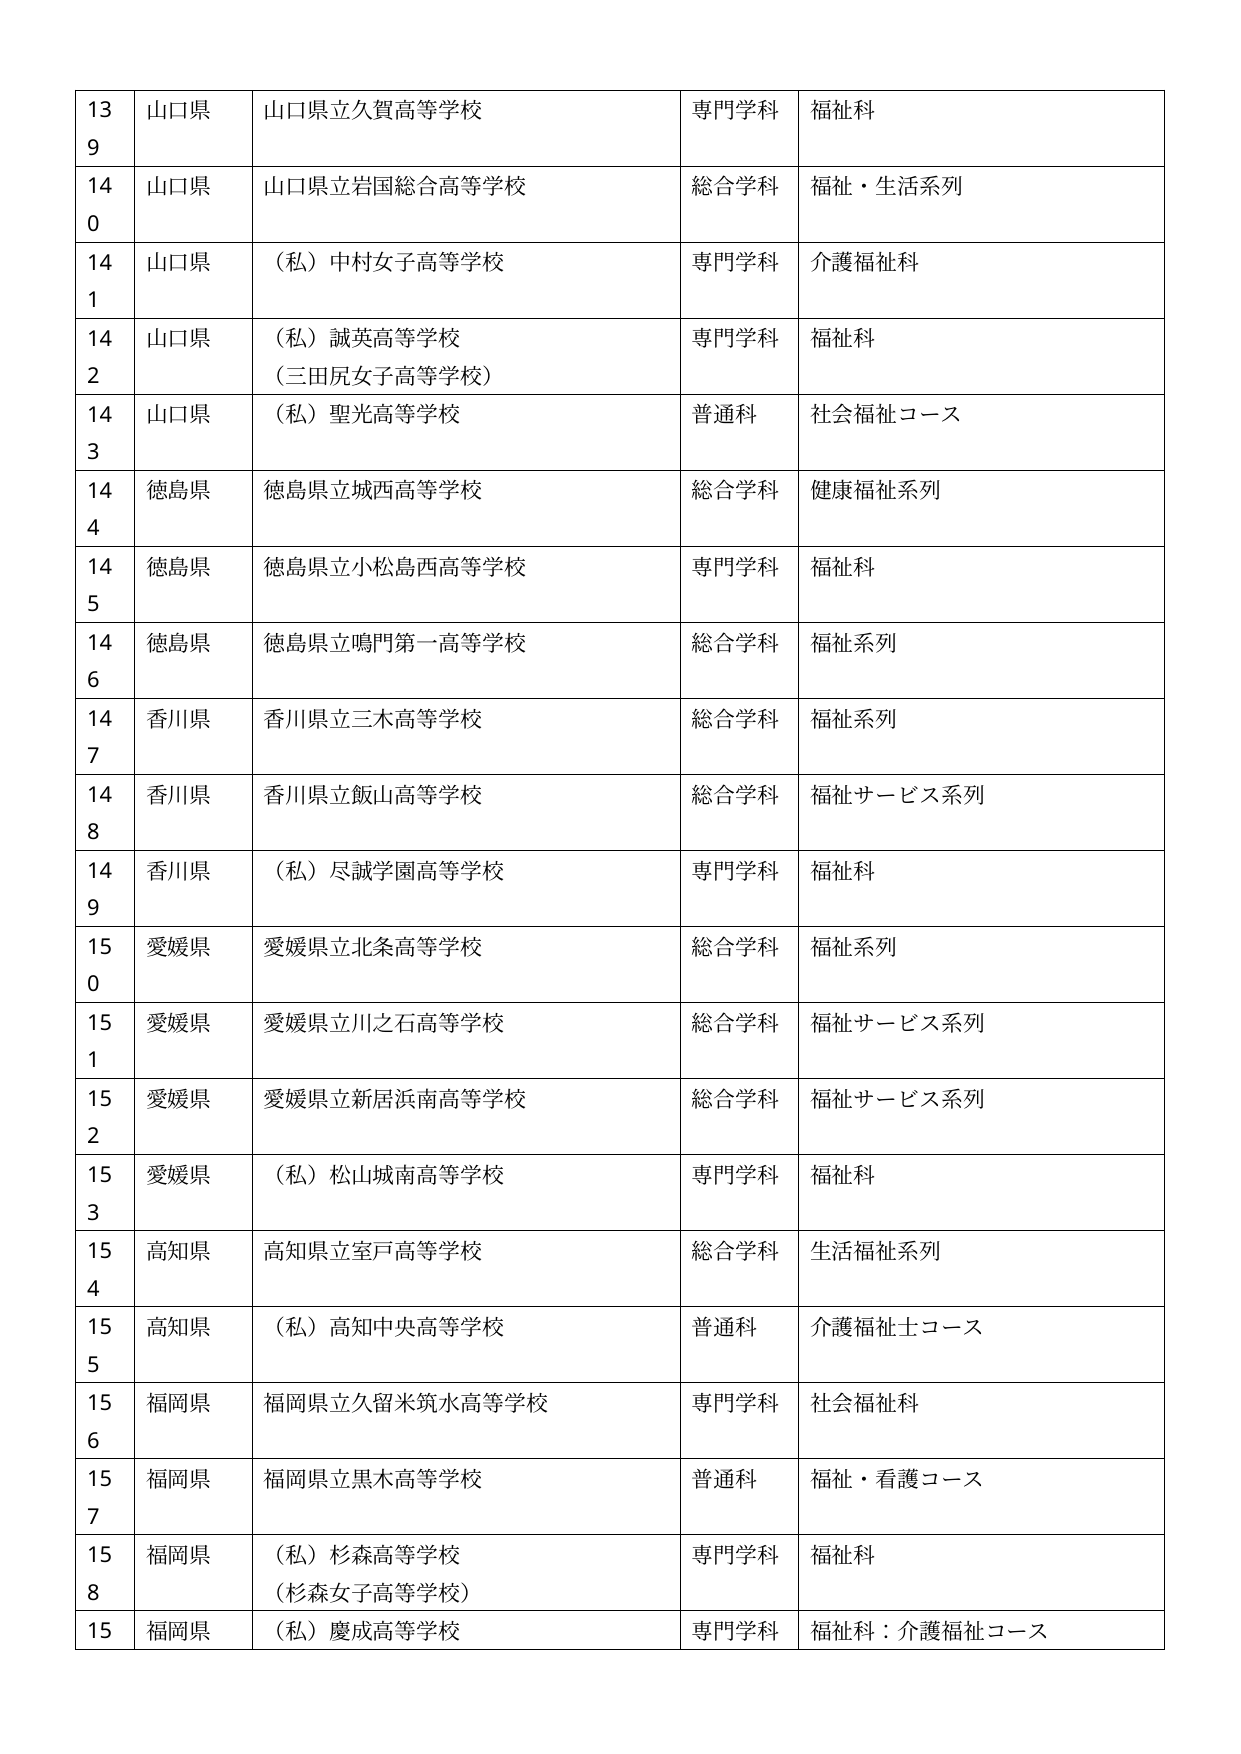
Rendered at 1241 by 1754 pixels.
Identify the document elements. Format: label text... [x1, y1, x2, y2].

table_cell 社会福祉科 [799, 1383, 1164, 1458]
table_cell 徳島県 [135, 547, 252, 622]
table_cell （私）中村女子高等学校 [253, 243, 680, 318]
table_cell 専門学科 [681, 851, 798, 926]
table_cell 専門学科 [681, 1611, 798, 1649]
table_cell 徳島県立城西高等学校 [253, 471, 680, 546]
table_cell 福祉サービス系列 [799, 1079, 1164, 1154]
table_cell （私）尽誠学園高等学校 [253, 851, 680, 926]
table_cell 総合学科 [681, 1003, 798, 1078]
table_cell 154 [76, 1231, 134, 1306]
table_cell 山口県 [135, 243, 252, 318]
table_cell 徳島県 [135, 471, 252, 546]
table_cell 福祉系列 [799, 623, 1164, 698]
table_cell （私）誠英高等学校 （三田尻女子高等学校） [253, 319, 680, 394]
table_cell 徳島県立小松島西高等学校 [253, 547, 680, 622]
table_cell 福祉系列 [799, 927, 1164, 1002]
table_cell 山口県 [135, 395, 252, 470]
table_cell 153 [76, 1155, 134, 1230]
table_cell 157 [76, 1459, 134, 1534]
table_cell 専門学科 [681, 1155, 798, 1230]
table_cell 専門学科 [681, 1383, 798, 1458]
table_cell 総合学科 [681, 775, 798, 850]
table_cell 介護福祉士コース [799, 1307, 1164, 1382]
table_cell 香川県立飯山高等学校 [253, 775, 680, 850]
table_cell 愛媛県 [135, 927, 252, 1002]
table_cell 香川県 [135, 851, 252, 926]
table_cell 介護福祉科 [799, 243, 1164, 318]
table_cell 福祉科 [799, 851, 1164, 926]
table_cell 156 [76, 1383, 134, 1458]
table_cell 141 [76, 243, 134, 318]
table_cell 146 [76, 623, 134, 698]
table_cell （私）聖光高等学校 [253, 395, 680, 470]
table_cell 福岡県 [135, 1611, 252, 1649]
table_cell 総合学科 [681, 167, 798, 242]
table_cell 142 [76, 319, 134, 394]
table_cell 福岡県立黒木高等学校 [253, 1459, 680, 1534]
table_cell 福祉サービス系列 [799, 775, 1164, 850]
table_cell 139 [76, 91, 134, 166]
table_cell 総合学科 [681, 1231, 798, 1306]
table_cell 福祉系列 [799, 699, 1164, 774]
table_cell 社会福祉コース [799, 395, 1164, 470]
table_cell 総合学科 [681, 471, 798, 546]
table_cell 高知県 [135, 1231, 252, 1306]
table_cell 福岡県 [135, 1459, 252, 1534]
table_cell 155 [76, 1307, 134, 1382]
table_cell 徳島県 [135, 623, 252, 698]
table_cell 愛媛県立川之石高等学校 [253, 1003, 680, 1078]
table_cell 生活福祉系列 [799, 1231, 1164, 1306]
table_cell 福祉・看護コース [799, 1459, 1164, 1534]
table_cell 143 [76, 395, 134, 470]
table_cell 香川県 [135, 699, 252, 774]
table_cell 福祉科 [799, 91, 1164, 166]
table_cell 159 [76, 1611, 134, 1649]
table_cell 健康福祉系列 [799, 471, 1164, 546]
table_cell （私）杉森高等学校 （杉森女子高等学校） [253, 1535, 680, 1610]
table_cell 普通科 [681, 1307, 798, 1382]
table_cell 総合学科 [681, 623, 798, 698]
table_cell 140 [76, 167, 134, 242]
table_cell 福祉・生活系列 [799, 167, 1164, 242]
table_cell 福岡県立久留米筑水高等学校 [253, 1383, 680, 1458]
table_cell 愛媛県立新居浜南高等学校 [253, 1079, 680, 1154]
table_cell 福祉科 [799, 1535, 1164, 1610]
table_cell 普通科 [681, 395, 798, 470]
table_cell （私）高知中央高等学校 [253, 1307, 680, 1382]
table_cell 専門学科 [681, 91, 798, 166]
table_cell 福祉科 [799, 1155, 1164, 1230]
table_cell 専門学科 [681, 547, 798, 622]
table_cell 福祉科 [799, 547, 1164, 622]
table_cell 高知県立室戸高等学校 [253, 1231, 680, 1306]
table_cell （私）松山城南高等学校 [253, 1155, 680, 1230]
table_cell 高知県 [135, 1307, 252, 1382]
table_cell 山口県立岩国総合高等学校 [253, 167, 680, 242]
table_cell 香川県立三木高等学校 [253, 699, 680, 774]
table_cell 福岡県 [135, 1383, 252, 1458]
table_cell 専門学科 [681, 1535, 798, 1610]
table_cell 愛媛県立北条高等学校 [253, 927, 680, 1002]
table_cell 158 [76, 1535, 134, 1610]
table_cell 福祉科 [799, 319, 1164, 394]
table_cell 147 [76, 699, 134, 774]
table_cell 149 [76, 851, 134, 926]
table_cell 福祉科：介護福祉コース [799, 1611, 1164, 1649]
table_cell 総合学科 [681, 699, 798, 774]
table_cell 普通科 [681, 1459, 798, 1534]
table_cell 専門学科 [681, 243, 798, 318]
table_cell 専門学科 [681, 319, 798, 394]
table_cell 148 [76, 775, 134, 850]
table_cell 愛媛県 [135, 1155, 252, 1230]
table_cell （私）慶成高等学校 [253, 1611, 680, 1649]
table_cell 山口県 [135, 167, 252, 242]
table_cell 愛媛県 [135, 1079, 252, 1154]
table_cell 145 [76, 547, 134, 622]
table_cell 山口県立久賀高等学校 [253, 91, 680, 166]
table_cell 山口県 [135, 319, 252, 394]
table_cell 愛媛県 [135, 1003, 252, 1078]
table_cell 150 [76, 927, 134, 1002]
table_cell 総合学科 [681, 1079, 798, 1154]
table_cell 151 [76, 1003, 134, 1078]
table_cell 福祉サービス系列 [799, 1003, 1164, 1078]
table_cell 144 [76, 471, 134, 546]
table_cell 152 [76, 1079, 134, 1154]
table_cell 香川県 [135, 775, 252, 850]
table_cell 総合学科 [681, 927, 798, 1002]
table_cell 山口県 [135, 91, 252, 166]
table_cell 福岡県 [135, 1535, 252, 1610]
table_cell 徳島県立鳴門第一高等学校 [253, 623, 680, 698]
